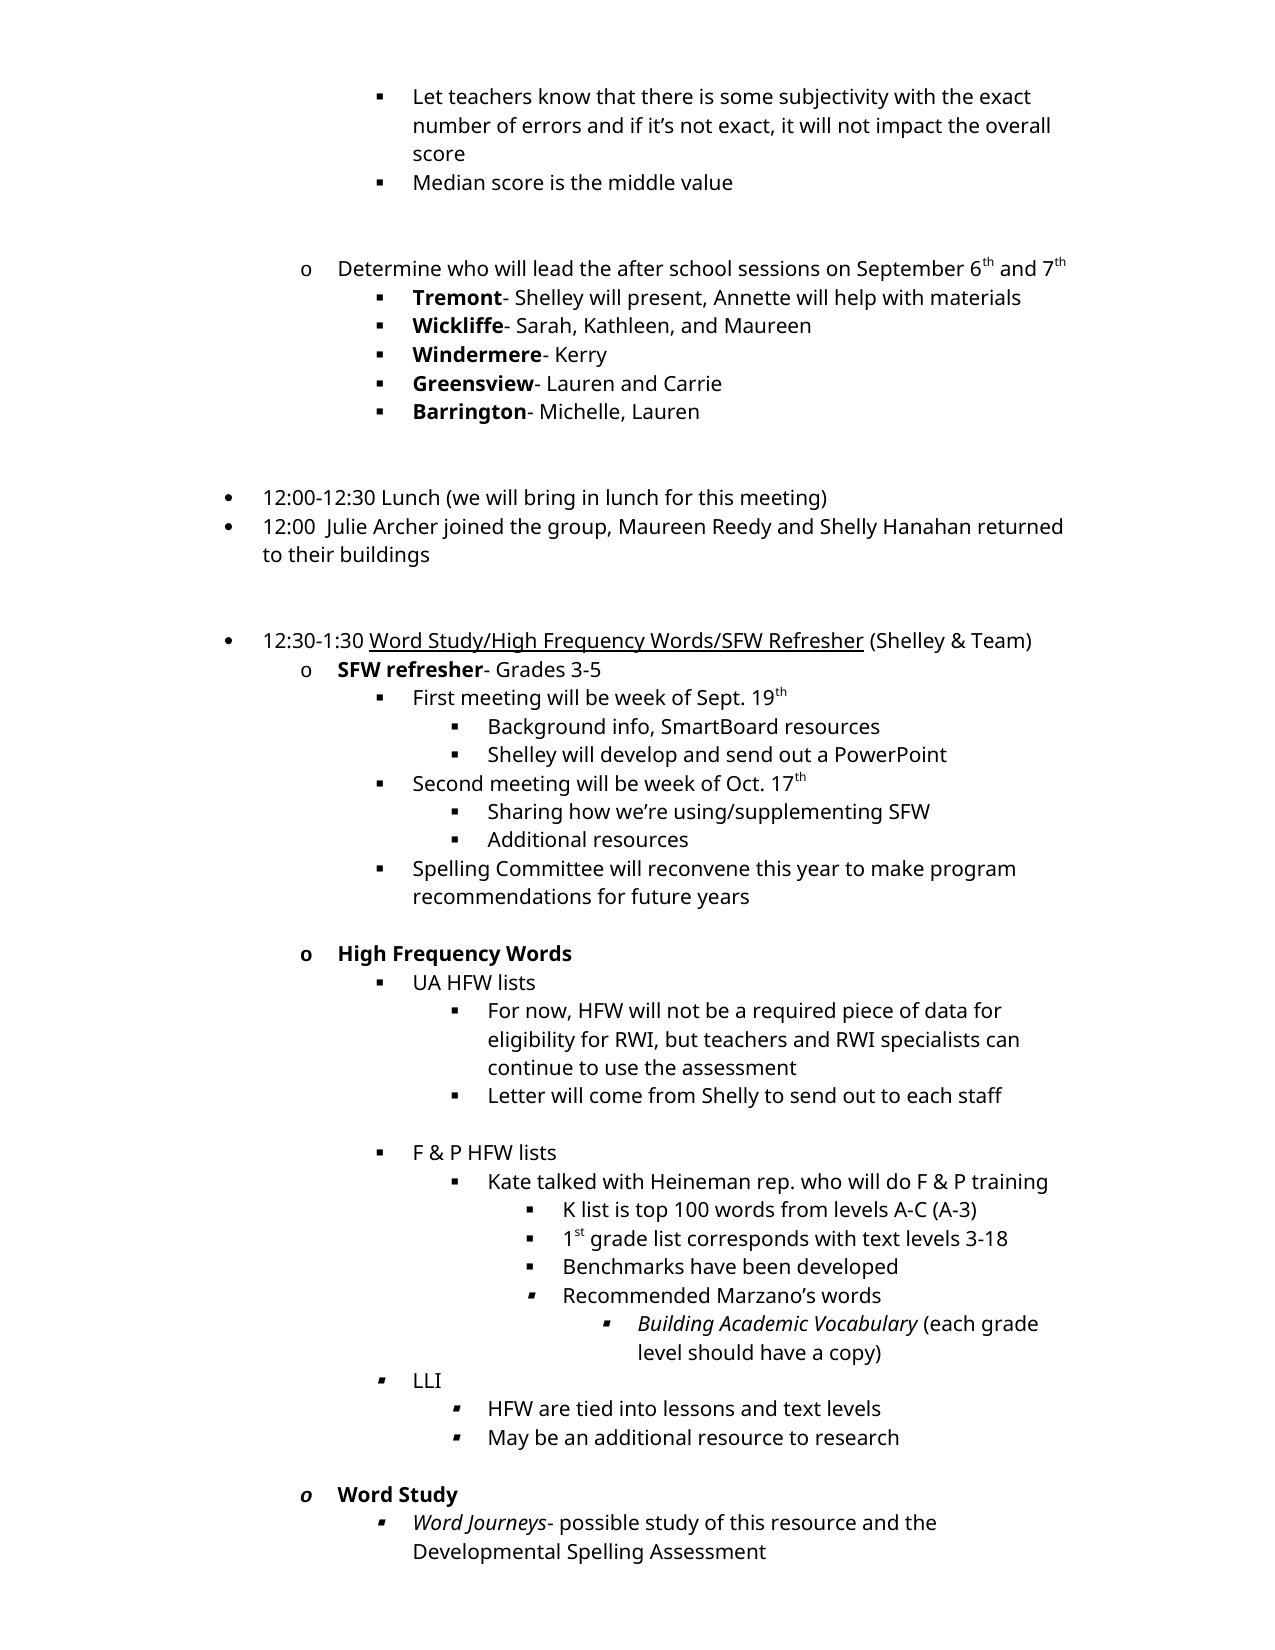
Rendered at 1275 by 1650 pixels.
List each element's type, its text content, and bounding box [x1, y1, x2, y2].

list Sharing how we’re using/supplementing SFW [450, 797, 1087, 826]
list Additional resources [450, 826, 1087, 854]
list Word Study [300, 1480, 1087, 1508]
list Barrington- Michelle, Lauren [375, 397, 1087, 426]
list Benchmarks have been developed [525, 1252, 1087, 1281]
list High Frequency Words [300, 939, 1087, 968]
list May be an additional resource to research [450, 1423, 1087, 1451]
list Tremont- Shelley will present, Annette will help with materials [375, 283, 1087, 311]
list 12:30-1:30 Word Study/High Frequency Words/SFW Refresher (Shelley & Team) [225, 626, 1087, 655]
list 1st grade list corresponds with text levels 3-18 [525, 1224, 1087, 1252]
list HFW are tied into lessons and text levels [450, 1394, 1087, 1423]
list K list is top 100 words from levels A-C (A-3) [525, 1195, 1087, 1224]
list First meeting will be week of Sept. 19th [375, 683, 1087, 712]
list UA HFW lists [375, 968, 1087, 996]
list Wickliffe- Sarah, Kathleen, and Maureen [375, 311, 1087, 340]
list LLI [375, 1366, 1087, 1394]
list Recommended Marzano’s words [525, 1281, 1087, 1309]
list Building Academic Vocabulary (each grade level should have a copy) [600, 1309, 1087, 1366]
list Greensview- Lauren and Carrie [375, 369, 1087, 397]
list 12:00-12:30 Lunch (we will bring in lunch for this meeting) [225, 483, 1087, 512]
list Shelley will develop and send out a PowerPoint [450, 740, 1087, 769]
list F & P HFW lists [375, 1138, 1087, 1167]
list Median score is the middle value [375, 168, 1087, 196]
list Letter will come from Shelly to send out to each staff [450, 1082, 1087, 1110]
list Background info, SmartBoard resources [450, 712, 1087, 740]
list Spelling Committee will reconvene this year to make program recommendations for future years [375, 854, 1087, 911]
list Let teachers know that there is some subjectivity with the exact number of errors and if it’s not exact, it will not impact the overall score [375, 82, 1087, 168]
list SFW refresher- Grades 3-5 [300, 655, 1087, 683]
list Windermere- Kerry [375, 340, 1087, 368]
list For now, HFW will not be a required piece of data for eligibility for RWI, but teachers and RWI specialists can continue to use the assessment [450, 996, 1087, 1082]
list Second meeting will be week of Oct. 17th [375, 769, 1087, 797]
list 12:00 Julie Archer joined the group, Maureen Reedy and Shelly Hanahan returned to their buildings [225, 512, 1087, 569]
list Kate talked with Heineman rep. who will do F & P training [450, 1167, 1087, 1195]
list Determine who will lead the after school sessions on September 6th and 7th [300, 254, 1087, 282]
list Word Journeys- possible study of this resource and the Developmental Spelling Assessment [375, 1508, 1087, 1565]
